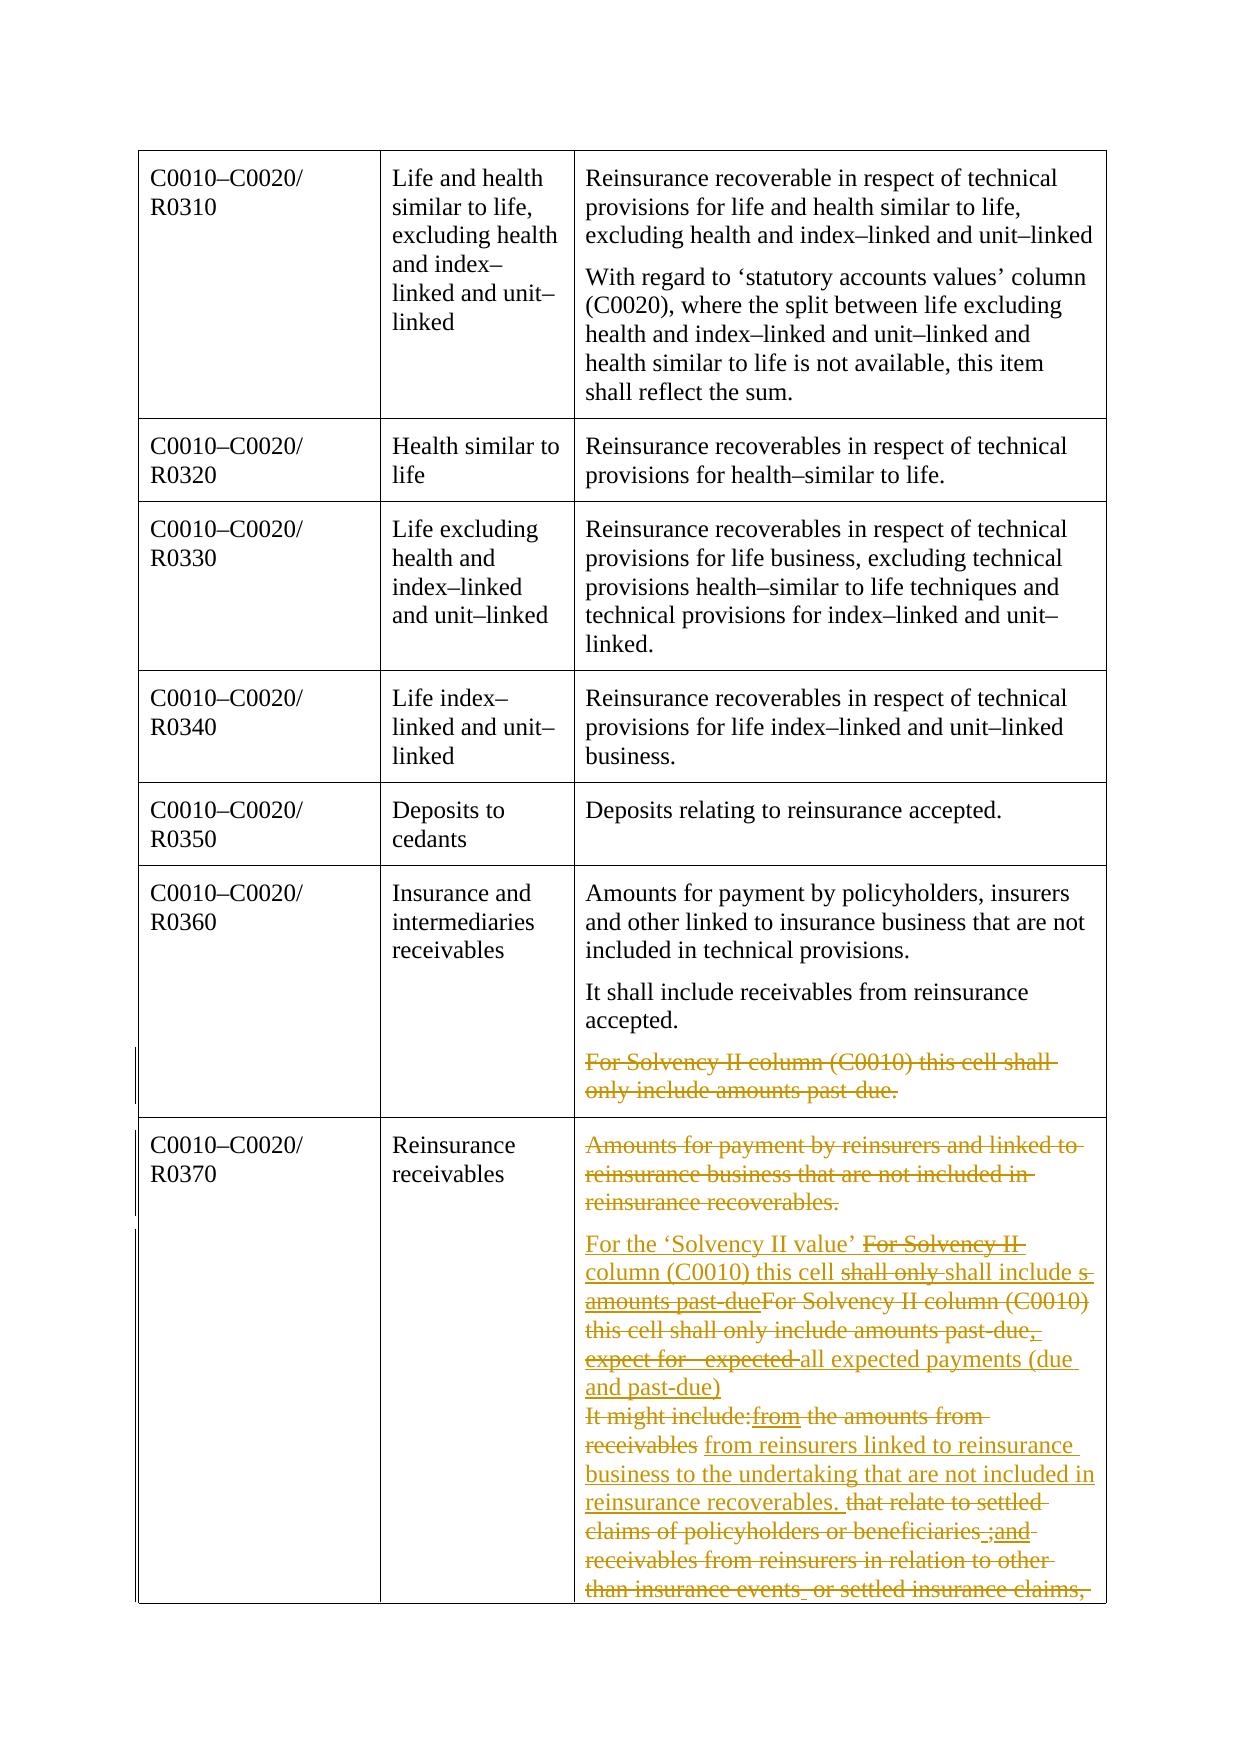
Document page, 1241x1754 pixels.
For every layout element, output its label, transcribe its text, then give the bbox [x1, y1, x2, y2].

table_cell Deposits to cedants [381, 783, 574, 865]
table_cell Reinsurance recoverable in respect of technical provisions for life and health similar to life, excluding health and index–linked and unit–linked With regard to ‘statutory accounts values’ column (C0020), where the split between life excluding health and index–linked and unit–linked and health similar to life is not available, this item shall reflect the sum. [575, 151, 1106, 418]
table_cell Life and health similar to life, excluding health and index–linked and unit–linked [381, 151, 574, 418]
table_cell Insurance and intermediaries receivables [381, 866, 574, 1117]
table_cell Health similar to life [381, 419, 574, 501]
table_cell Reinsurance recoverables in respect of technical provisions for life index–linked and unit–linked business. [575, 671, 1106, 782]
table_cell Reinsurance recoverables in respect of technical provisions for health–similar to life. [575, 419, 1106, 501]
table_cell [381, 1118, 574, 1602]
table_cell C0010–C0020/R0350 [139, 783, 380, 865]
table_cell Life index–linked and unit–linked [381, 671, 574, 782]
table_cell C0010–C0020/R0330 [139, 502, 380, 670]
table_cell C0010–C0020/R0360 [139, 866, 380, 1117]
table_cell C0010–C0020/R0370 [139, 1118, 380, 1602]
table_cell Reinsurance recoverables in respect of technical provisions for life business, excluding technical provisions health–similar to life techniques and technical provisions for index–linked and unit–linked. [575, 502, 1106, 670]
table_cell [575, 1118, 1106, 1602]
table_cell C0010–C0020/R0310 [139, 151, 380, 418]
table_cell C0010–C0020/R0340 [139, 671, 380, 782]
table_cell Amounts for payment by policyholders, insurers and other linked to insurance business that are not included in technical provisions. It shall include receivables from reinsurance accepted. [575, 866, 1106, 1117]
table_cell C0010–C0020/R0320 [139, 419, 380, 501]
table_cell Deposits relating to reinsurance accepted. [575, 783, 1106, 865]
table_cell Life excluding health and index–linked and unit–linked [381, 502, 574, 670]
